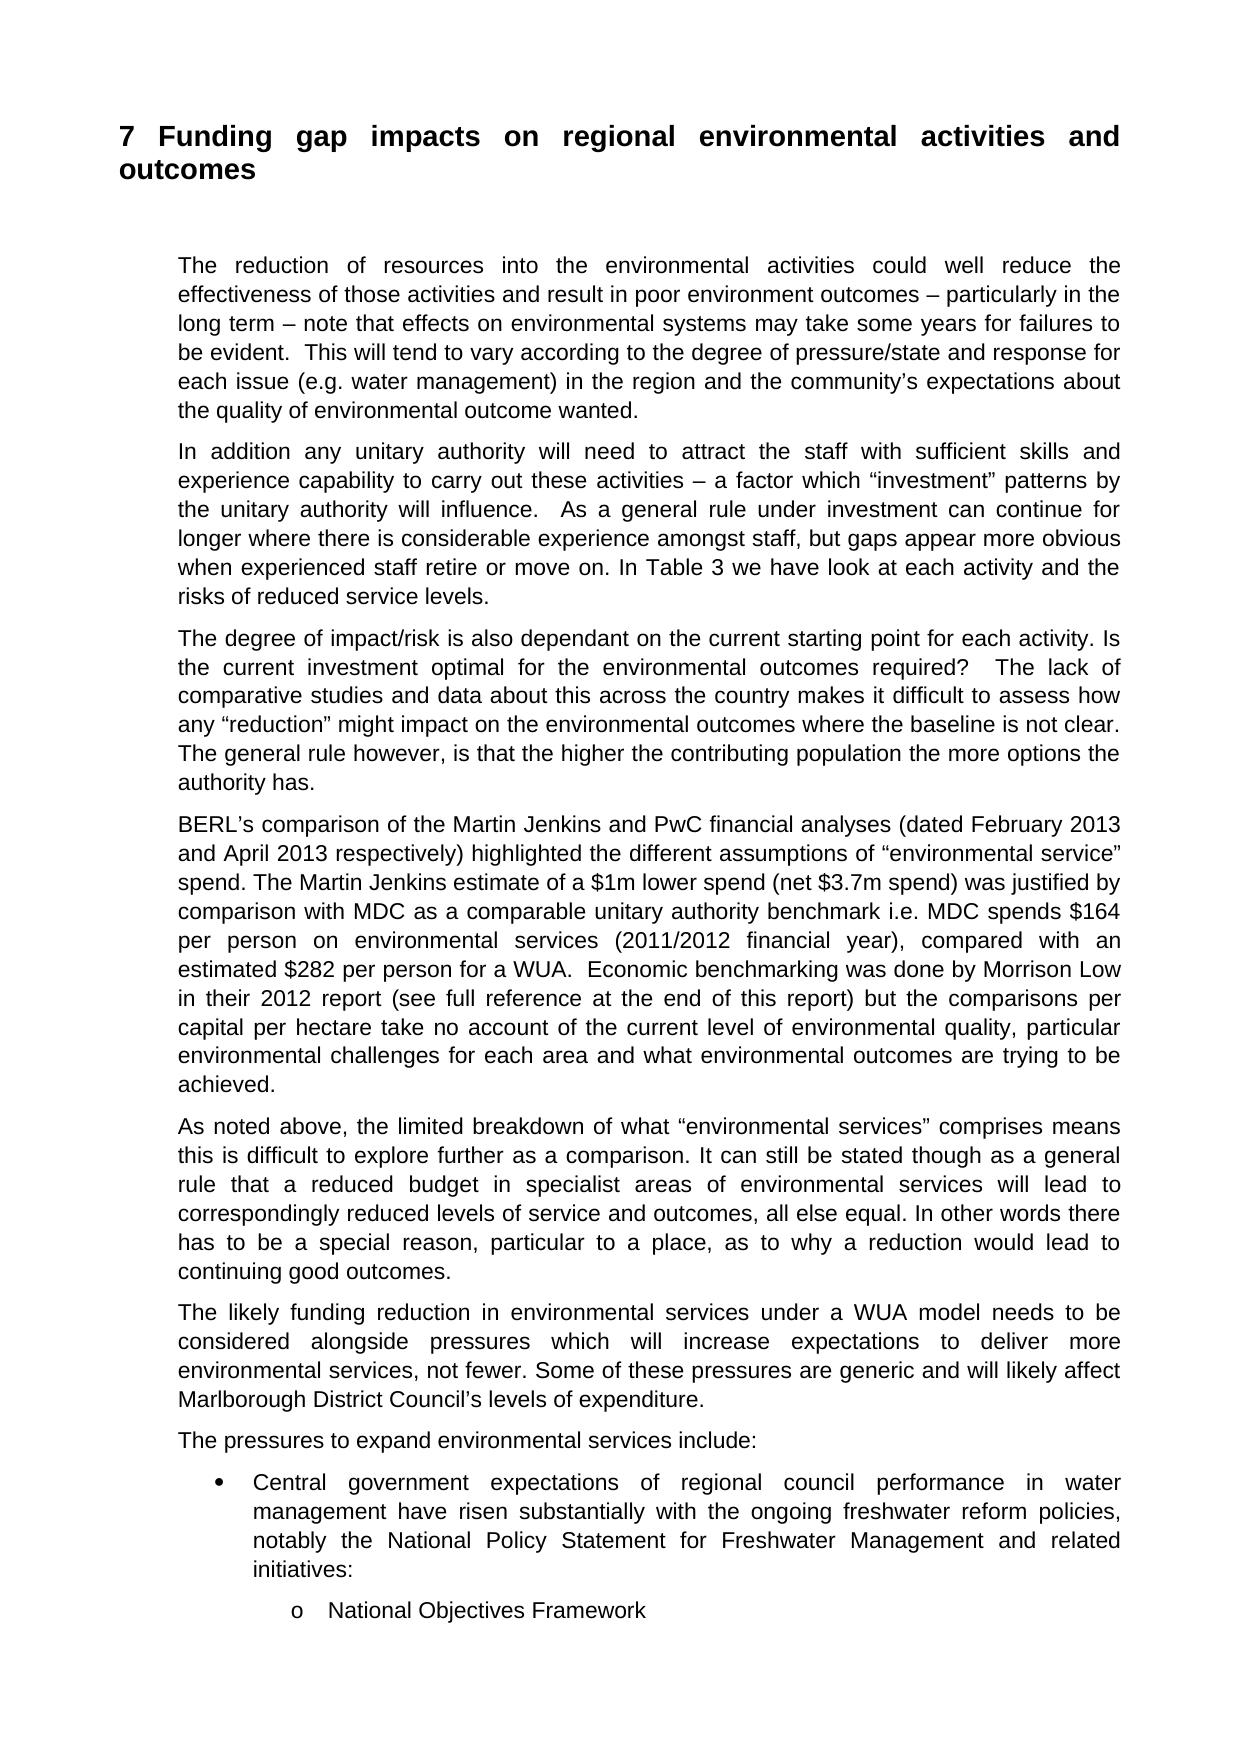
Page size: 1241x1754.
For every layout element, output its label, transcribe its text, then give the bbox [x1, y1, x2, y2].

text The reduction of resources into the environmental activities could well reduce the effectiveness of those activities and result in poor environment outcomes – particularly in the long term – note that effects on environmental systems may take some years for failures to be evident. This will tend to vary according to the degree of pressure/state and response for each issue (e.g. water management) in the region and the community’s expectations about the quality of environmental outcome wanted. [178, 252, 1122, 423]
list National Objectives Framework [290, 1597, 1122, 1626]
list Central government expectations of regional council performance in water management have risen substantially with the ongoing freshwater reform policies, notably the National Policy Statement for Freshwater Management and related initiatives: [215, 1469, 1122, 1582]
text The degree of impact/risk is also dependant on the current starting point for each activity. Is the current investment optimal for the environmental outcomes required? The lack of comparative studies and data about this across the country makes it difficult to assess how any “reduction” might impact on the environmental outcomes where the baseline is not clear. The general rule however, is that the higher the contributing population the more options the authority has. [178, 624, 1122, 796]
text The likely funding reduction in environmental services under a WUA model needs to be considered alongside pressures which will increase expectations to deliver more environmental services, not fewer. Some of these pressures are generic and will likely affect Marlborough District Council’s levels of expenditure. [178, 1299, 1122, 1412]
subtitle 7 Funding gap impacts on regional environmental activities and outcomes [118, 118, 1122, 186]
text The pressures to expand environmental services include: [178, 1427, 1122, 1454]
text In addition any unitary authority will need to attract the staff with sufficient skills and experience capability to carry out these activities – a factor which “investment” patterns by the unitary authority will influence. As a general rule under investment can continue for longer where there is considerable experience amongst staff, but gaps appear more obvious when experienced staff retire or move on. In Table 3 we have look at each activity and the risks of reduced service levels. [178, 438, 1122, 609]
text As noted above, the limited breakdown of what “environmental services” comprises means this is difficult to explore further as a comparison. It can still be stated though as a general rule that a reduced budget in specialist areas of environmental services will lead to correspondingly reduced levels of service and outcomes, all else equal. In other words there has to be a special reason, particular to a place, as to why a reduction would lead to continuing good outcomes. [178, 1113, 1122, 1284]
text BERL’s comparison of the Martin Jenkins and PwC financial analyses (dated February 2013 and April 2013 respectively) highlighted the different assumptions of “environmental service” spend. The Martin Jenkins estimate of a $1m lower spend (net $3.7m spend) was justified by comparison with MDC as a comparable unitary authority benchmark i.e. MDC spends $164 per person on environmental services (2011/2012 financial year), compared with an estimated $282 per person for a WUA. Economic benchmarking was done by Morrison Low in their 2012 report (see full reference at the end of this report) but the comparisons per capital per hectare take no account of the current level of environmental quality, particular environmental challenges for each area and what environmental outcomes are trying to be achieved. [178, 811, 1122, 1098]
